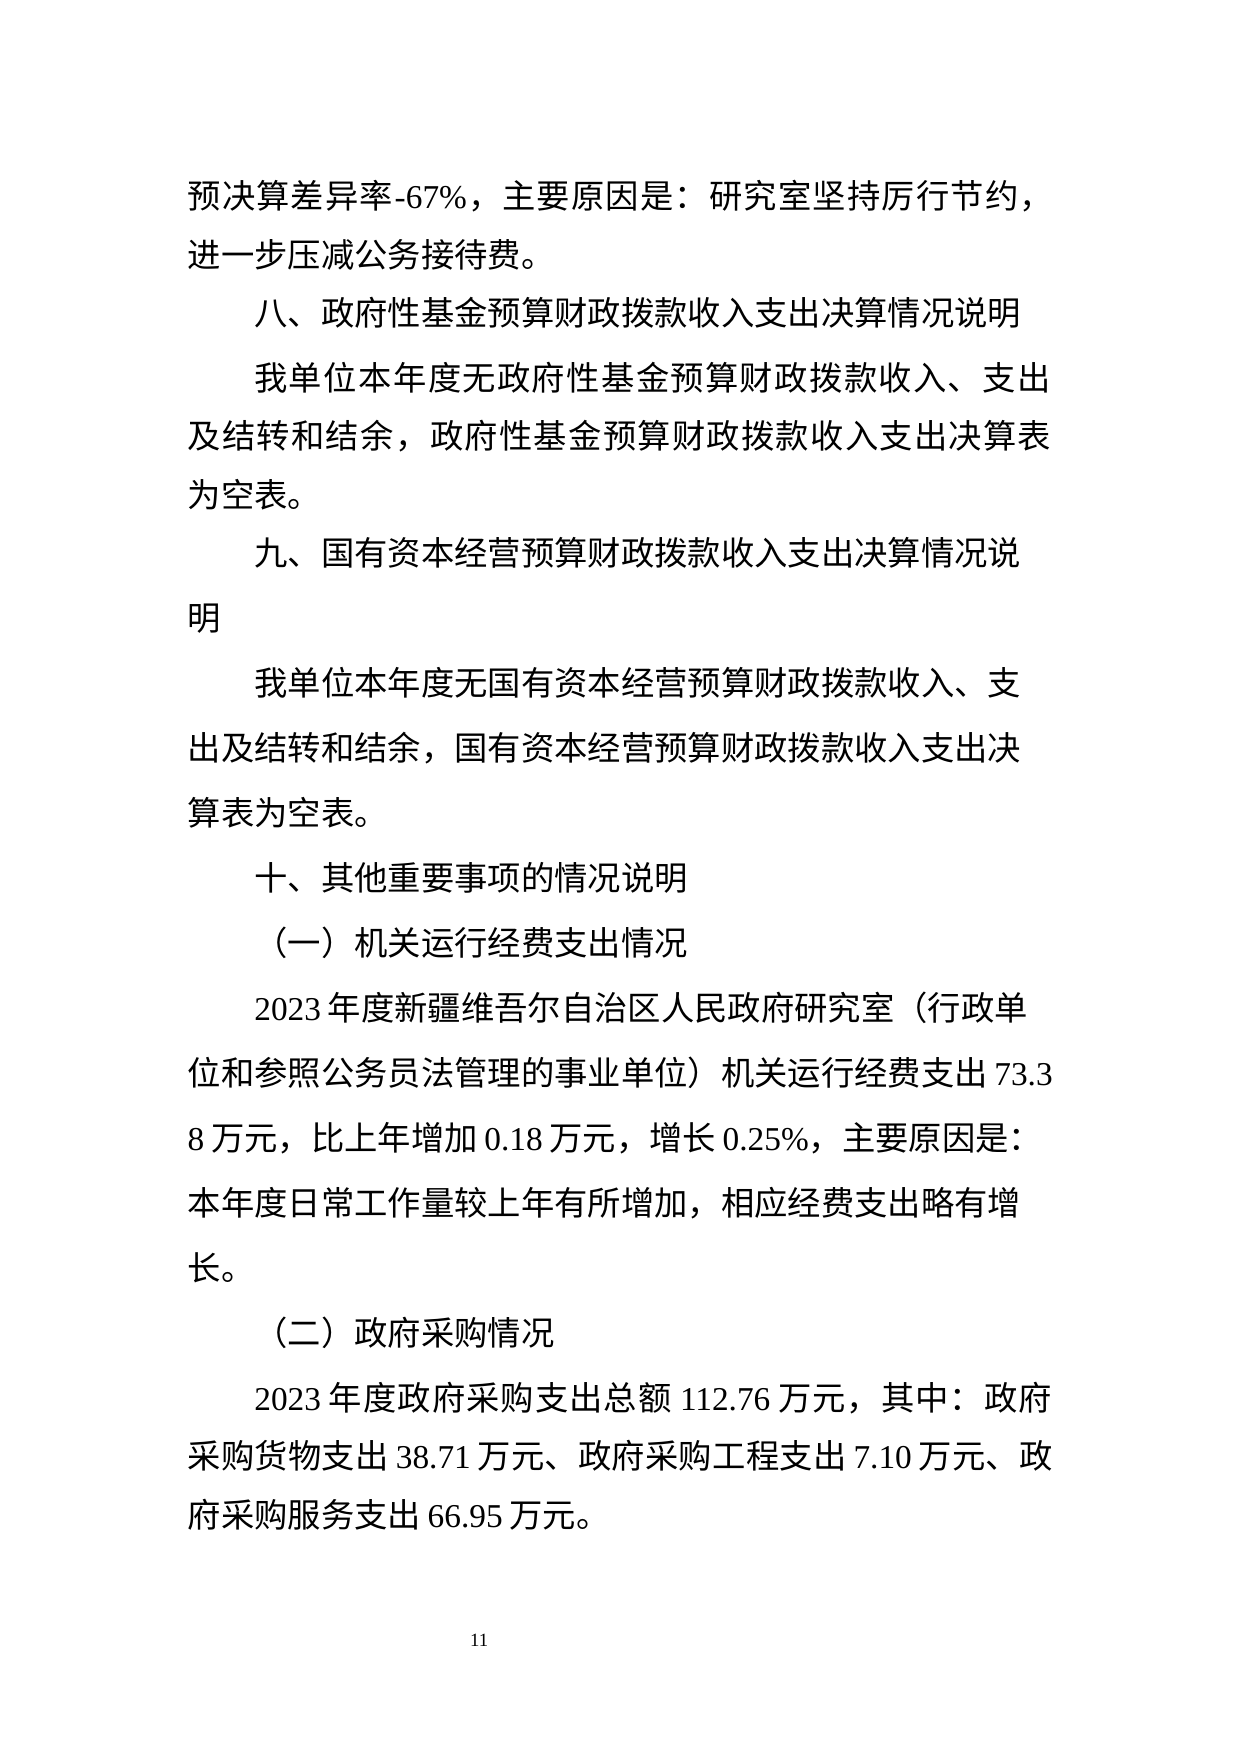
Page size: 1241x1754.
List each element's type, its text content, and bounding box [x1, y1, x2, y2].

text 2023年度新疆维吾尔自治区人民政府研究室（行政单位和参照公务员法管理的事业单位）机关运行经费支出73.38万元，比上年增加0.18万元，增长0.25%，主要原因是：本年度日常工作量较上年有所增加，相应经费支出略有增长。 [187, 974, 1053, 1299]
text 2023年度政府采购支出总额112.76万元，其中：政府采购货物支出38.71万元、政府采购工程支出7.10万元、政府采购服务支出66.95万元。 [187, 1364, 1053, 1539]
text 八、政府性基金预算财政拨款收入支出决算情况说明 [187, 279, 1053, 344]
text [187, 162, 1053, 279]
text 九、国有资本经营预算财政拨款收入支出决算情况说明 [187, 519, 1053, 649]
text （一）机关运行经费支出情况 [187, 909, 1053, 974]
list 我单位本年度无国有资本经营预算财政拨款收入、支出及结转和结余，国有资本经营预算财政拨款收入支出决算表为空表。 [187, 649, 1053, 844]
text （二）政府采购情况 [187, 1299, 1053, 1364]
text 十、其他重要事项的情况说明 [187, 844, 1053, 909]
text 我单位本年度无政府性基金预算财政拨款收入、支出及结转和结余，政府性基金预算财政拨款收入支出决算表为空表。 [187, 344, 1053, 519]
